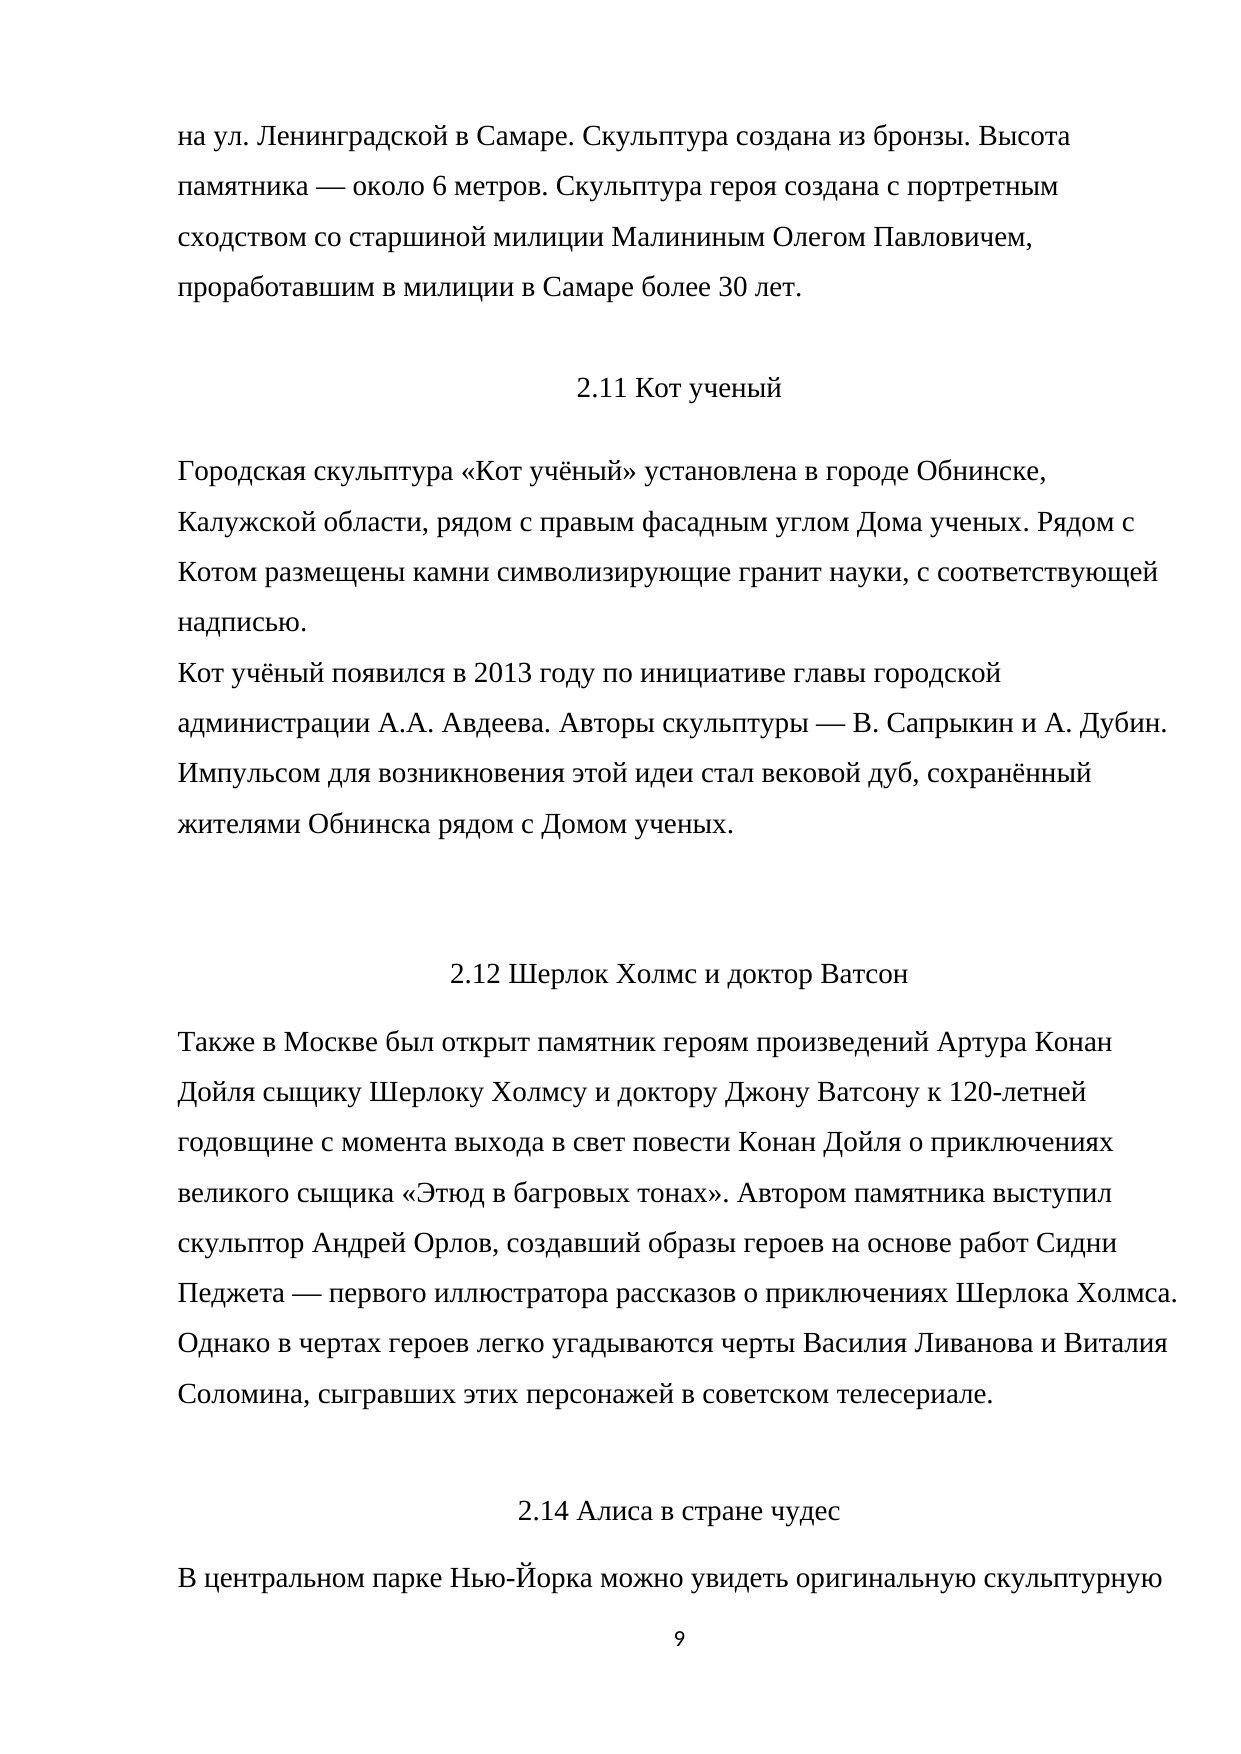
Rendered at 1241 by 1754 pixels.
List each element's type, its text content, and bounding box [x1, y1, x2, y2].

text 2.14 Алиса в стране чудес [177, 1493, 1181, 1527]
text 2.11 Кот ученый [177, 370, 1181, 403]
text 2.12 Шерлок Холмс и доктор Ватсон [177, 957, 1181, 990]
text Городская скульптура «Кот учёный» установлена в городе Обнинске, Калужской области, рядом с правым фасадным углом Дома ученых. Рядом с Котом размещены камни символизирующие гранит науки, с соответствующей надписью. [177, 453, 1181, 638]
text Также в Москве был открыт памятник героям произведений Артура Конан Дойля сыщику Шерлоку Холмсу и доктору Джону Ватсону к 120-летней годовщине с момента выхода в свет повести Конан Дойля о приключениях великого сыщика «Этюд в багровых тонах». Автором памятника выступил скульптор Андрей Орлов, создавший образы героев на основе работ Сидни Педжета — первого иллюстратора рассказов о приключениях Шерлока Холмса. Однако в чертах героев легко угадываются черты Василия Ливанова и Виталия Соломина, сыгравших этих персонажей в советском телесериале. [177, 1024, 1181, 1409]
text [177, 1560, 1181, 1594]
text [177, 118, 1181, 303]
text Кот учёный появился в 2013 году по инициативе главы городской администрации А.А. Авдеева. Авторы скульптуры — В. Сапрыкин и А. Дубин. Импульсом для возникновения этой идеи стал вековой дуб, сохранённый жителями Обнинска рядом с Домом ученых. [177, 655, 1181, 839]
